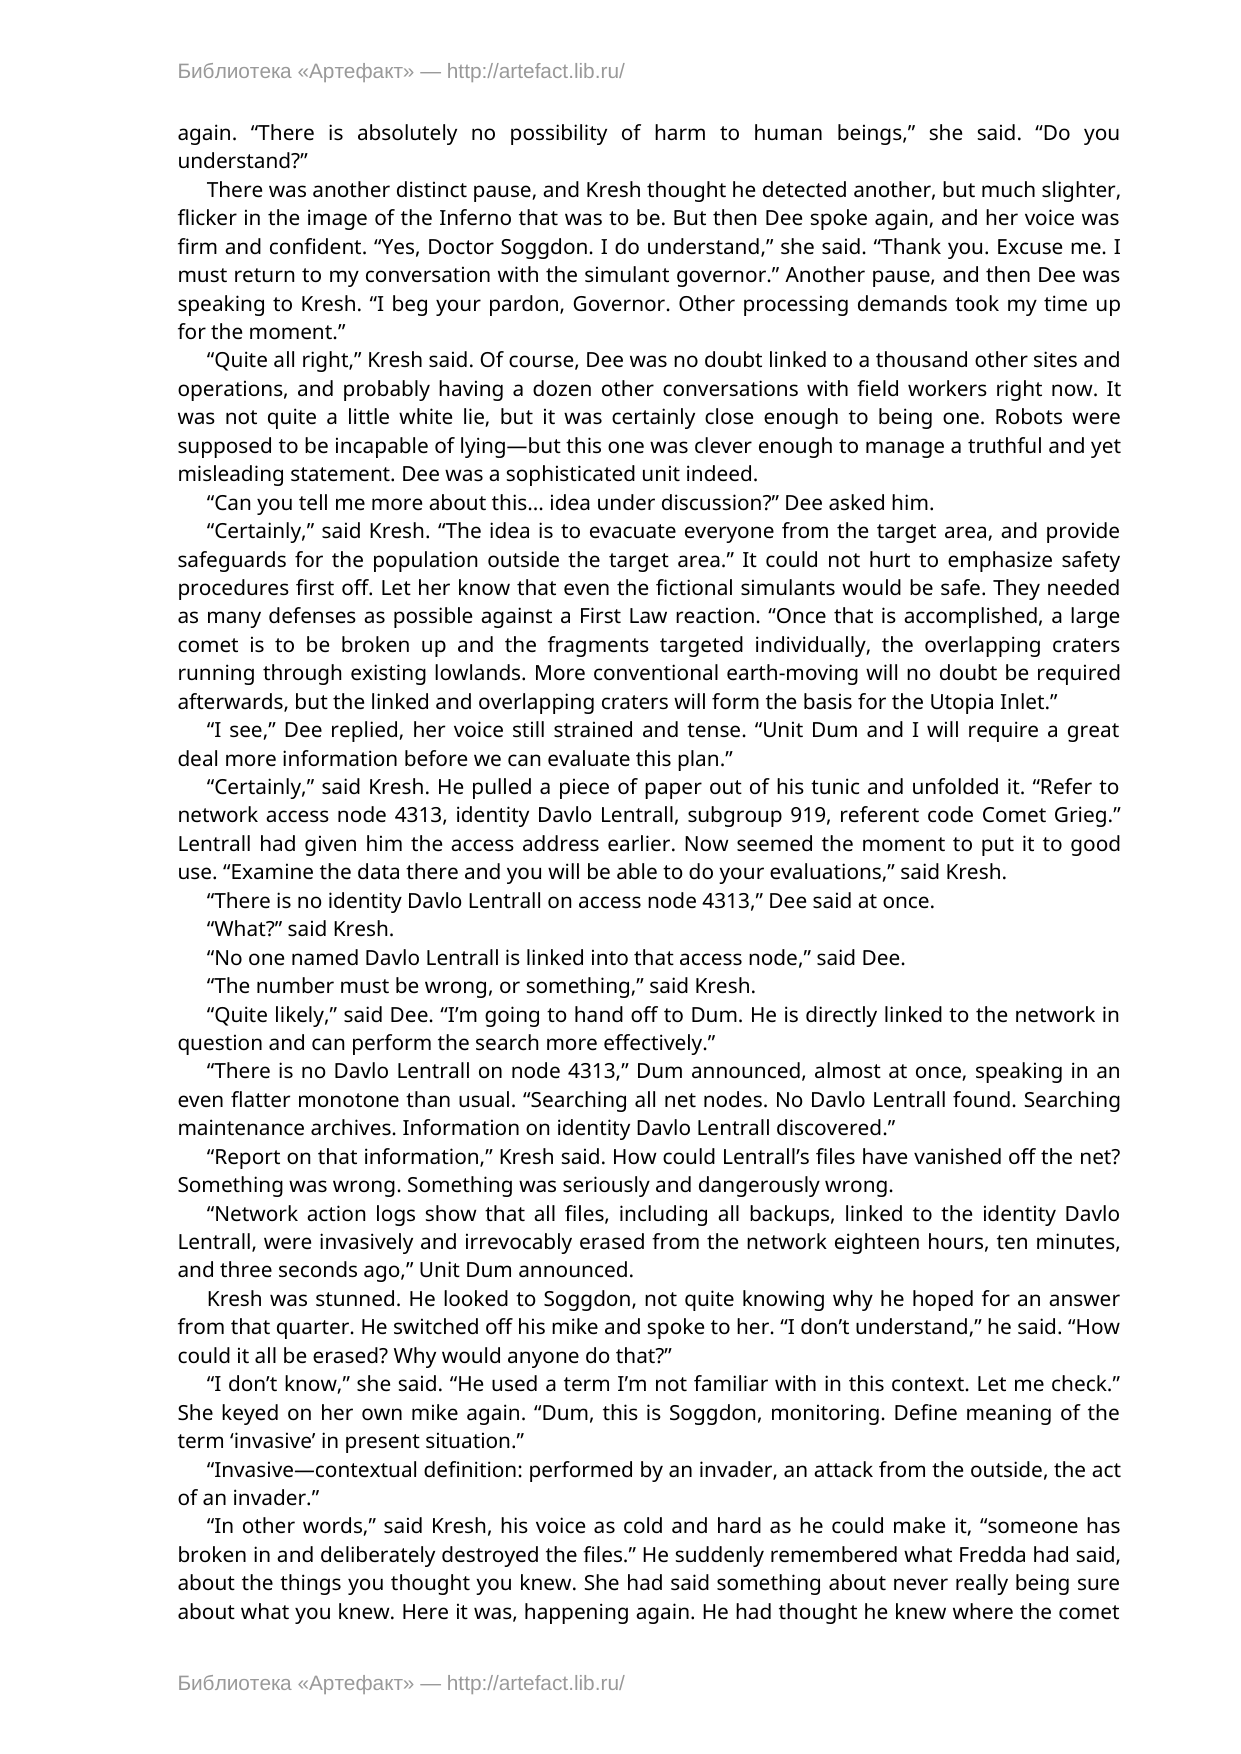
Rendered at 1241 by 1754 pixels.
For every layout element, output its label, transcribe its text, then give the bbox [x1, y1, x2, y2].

text “Quite all right,” Kresh said. Of course, Dee was no doubt linked to a thousand other sites and operations, and probably having a dozen other conversations with field workers right now. It was not quite a little white lie, but it was certainly close enough to being one. Robots were supposed to be incapable of lying—but this one was clever enough to manage a truthful and yet misleading statement. Dee was a sophisticated unit indeed. [177, 346, 1122, 488]
text “What?” said Kresh. [177, 914, 1122, 943]
text “Can you tell me more about this... idea under discussion?” Dee asked him. [177, 488, 1122, 516]
text “I don’t know,” she said. “He used a term I’m not familiar with in this context. Let me check.” She keyed on her own mike again. “Dum, this is Soggdon, monitoring. Define meaning of the term ‘invasive’ in present situation.” [177, 1369, 1122, 1455]
text “I see,” Dee replied, her voice still strained and tense. “Unit Dum and I will require a great deal more information before we can evaluate this plan.” [177, 715, 1122, 772]
text “Report on that information,” Kresh said. How could Lentrall’s files have vanished off the net? Something was wrong. Something was seriously and dangerously wrong. [177, 1142, 1122, 1199]
text “Invasive—contextual definition: performed by an invader, an attack from the outside, the act of an invader.” [177, 1455, 1122, 1512]
text “The number must be wrong, or something,” said Kresh. [177, 971, 1122, 1000]
text “Network action logs show that all files, including all backups, linked to the identity Davlo Lentrall, were invasively and irrevocably erased from the network eighteen hours, ten minutes, and three seconds ago,” Unit Dum announced. [177, 1199, 1122, 1284]
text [177, 118, 1122, 175]
text Kresh was stunned. He looked to Soggdon, not quite knowing why he hoped for an answer from that quarter. He switched off his mike and spoke to her. “I don’t understand,” he said. “How could it all be erased? Why would anyone do that?” [177, 1284, 1122, 1369]
text “Certainly,” said Kresh. “The idea is to evacuate everyone from the target area, and provide safeguards for the population outside the target area.” It could not hurt to emphasize safety procedures first off. Let her know that even the fictional simulants would be safe. They needed as many defenses as possible against a First Law reaction. “Once that is accomplished, a large comet is to be broken up and the fragments targeted individually, the overlapping craters running through existing lowlands. More conventional earth-moving will no doubt be required afterwards, but the linked and overlapping craters will form the basis for the Utopia Inlet.” [177, 516, 1122, 715]
text There was another distinct pause, and Kresh thought he detected another, but much slighter, flicker in the image of the Inferno that was to be. But then Dee spoke again, and her voice was firm and confident. “Yes, Doctor Soggdon. I do understand,” she said. “Thank you. Excuse me. I must return to my conversation with the simulant governor.” Another pause, and then Dee was speaking to Kresh. “I beg your pardon, Governor. Other processing demands took my time up for the moment.” [177, 175, 1122, 346]
text “There is no Davlo Lentrall on node 4313,” Dum announced, almost at once, speaking in an even flatter monotone than usual. “Searching all net nodes. No Davlo Lentrall found. Searching maintenance archives. Information on identity Davlo Lentrall discovered.” [177, 1057, 1122, 1142]
text “No one named Davlo Lentrall is linked into that access node,” said Dee. [177, 943, 1122, 971]
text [177, 1512, 1122, 1625]
text “There is no identity Davlo Lentrall on access node 4313,” Dee said at once. [177, 886, 1122, 914]
text “Certainly,” said Kresh. He pulled a piece of paper out of his tunic and unfolded it. “Refer to network access node 4313, identity Davlo Lentrall, subgroup 919, referent code Comet Grieg.” Lentrall had given him the access address earlier. Now seemed the moment to put it to good use. “Examine the data there and you will be able to do your evaluations,” said Kresh. [177, 772, 1122, 886]
text “Quite likely,” said Dee. “I’m going to hand off to Dum. He is directly linked to the network in question and can perform the search more effectively.” [177, 1000, 1122, 1057]
